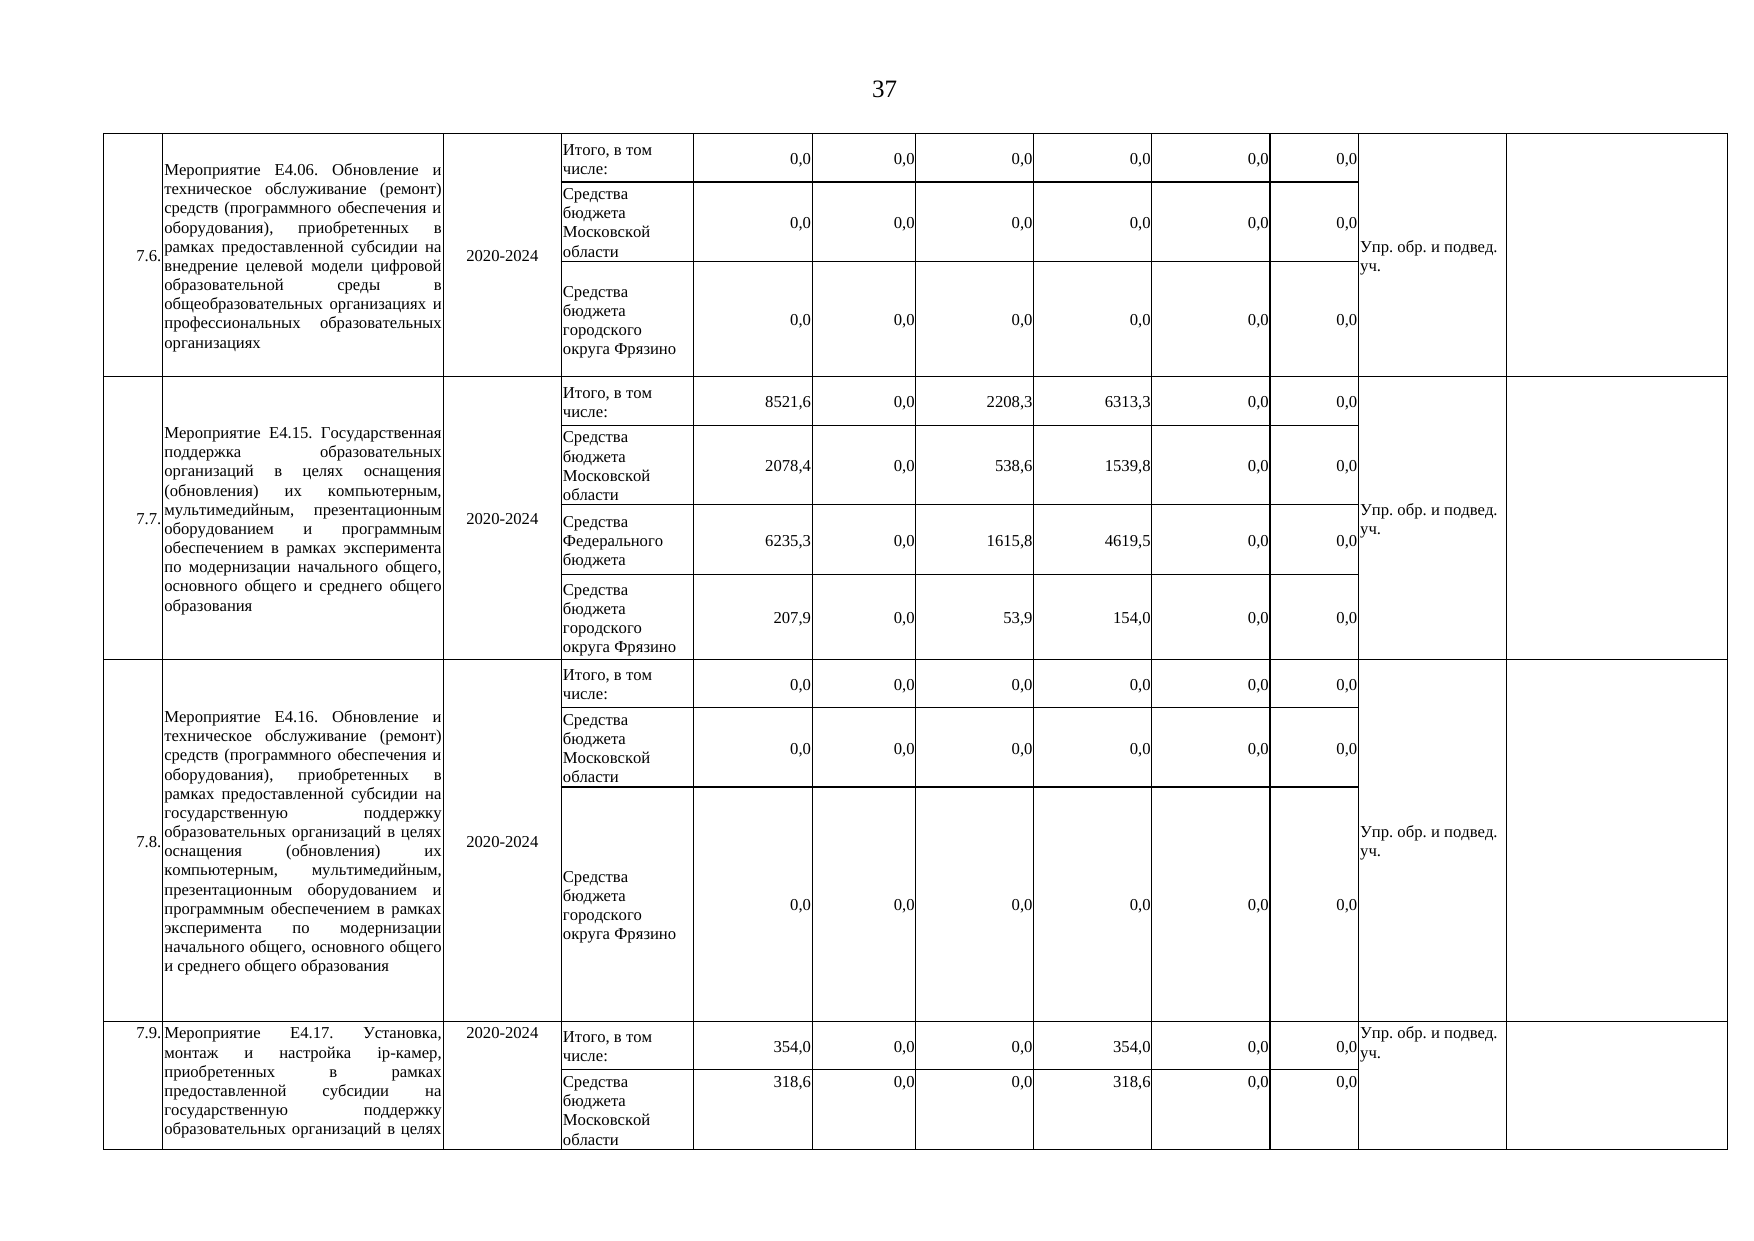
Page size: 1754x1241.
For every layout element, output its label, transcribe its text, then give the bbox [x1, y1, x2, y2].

table_cell 0,0 [1271, 183, 1358, 261]
table_cell 0,0 [813, 708, 915, 786]
table_cell Мероприятие E4.16. Обновление и техническое обслуживание (ремонт) средств (программного обеспечения и оборудования), приобретенных в рамках предоставленной субсидии на государственную поддержку образовательных организаций в целях оснащения (обновления) их компьютерным, мультимедийным, презентационным оборудованием и программным обеспечением в рамках эксперимента по модернизации начального общего, основного общего и среднего общего образования [163, 660, 443, 1021]
table_cell 0,0 [1034, 708, 1151, 786]
table_cell 0,0 [813, 183, 915, 261]
table_cell 318,6 [694, 1070, 812, 1148]
table_cell Средства бюджета Московской области [562, 708, 693, 786]
table_cell 0,0 [1034, 134, 1151, 181]
table_cell 0,0 [916, 1022, 1033, 1069]
table_cell 0,0 [694, 183, 812, 261]
table_cell [1507, 660, 1727, 1021]
table_cell 0,0 [1271, 1070, 1358, 1148]
table_cell 0,0 [1152, 575, 1269, 659]
table_cell 0,0 [813, 505, 915, 574]
table_cell 0,0 [813, 1022, 915, 1069]
table_cell 0,0 [1271, 505, 1358, 574]
table_cell 6313,3 [1034, 377, 1151, 425]
table_cell 0,0 [813, 788, 915, 1021]
table_cell 0,0 [694, 262, 812, 376]
table_cell 0,0 [694, 660, 812, 707]
table_cell 0,0 [1034, 788, 1151, 1021]
table_cell Итого, в том числе: [562, 1022, 693, 1069]
table_cell 0,0 [1034, 262, 1151, 376]
table_cell 354,0 [1034, 1022, 1151, 1069]
table_cell 8521,6 [694, 377, 812, 425]
table_cell 2020-2024 [444, 660, 561, 1021]
table_cell 318,6 [1034, 1070, 1151, 1148]
table_cell [1507, 134, 1727, 376]
table_cell Средства бюджета городского округа Фрязино [562, 788, 693, 1021]
table_cell 2020-2024 [444, 377, 561, 659]
table_cell 0,0 [1152, 183, 1269, 261]
table_cell 0,0 [1152, 505, 1269, 574]
table_cell 0,0 [1152, 788, 1269, 1021]
table_cell 1539,8 [1034, 426, 1151, 504]
table_cell 0,0 [813, 134, 915, 181]
table_cell 0,0 [1152, 660, 1269, 707]
table_cell 0,0 [813, 262, 915, 376]
table_cell 7.9. [104, 1022, 162, 1148]
table_cell 0,0 [1271, 1022, 1358, 1069]
table_cell 0,0 [694, 134, 812, 181]
table_cell 0,0 [1152, 377, 1269, 425]
table_cell Упр. обр. и подвед. уч. [1359, 1022, 1506, 1148]
table_cell 0,0 [916, 660, 1033, 707]
table_cell 0,0 [1034, 660, 1151, 707]
table_cell 0,0 [1152, 426, 1269, 504]
table_cell 7.6. [104, 134, 162, 376]
table_cell Упр. обр. и подвед. уч. [1359, 660, 1506, 1021]
table_cell 538,6 [916, 426, 1033, 504]
table_cell 53,9 [916, 575, 1033, 659]
table_cell 0,0 [813, 660, 915, 707]
table_cell 0,0 [1034, 183, 1151, 261]
table_cell 0,0 [813, 426, 915, 504]
table_cell 2020-2024 [444, 134, 561, 376]
table_cell 2020-2024 [444, 1022, 561, 1148]
table_cell 2208,3 [916, 377, 1033, 425]
table_cell 0,0 [916, 1070, 1033, 1148]
table_cell Мероприятие E4.17. Установка, монтаж и настройка ip-камер, приобретенных в рамках предоставленной субсидии на государственную поддержку образовательных организаций в целях оснащения (обновления) их компьютерным, мультимедийным, презентационным оборудованием и программным обеспечением в рамках эксперимента по модернизации начального общего, основного общего и среднего общего образования [163, 1022, 443, 1148]
table_cell Средства бюджета городского округа Фрязино [562, 575, 693, 659]
table_cell 2078,4 [694, 426, 812, 504]
table_cell [1507, 1022, 1727, 1148]
table_cell 0,0 [1271, 426, 1358, 504]
table_cell 0,0 [1152, 1070, 1269, 1148]
table_cell Мероприятие E4.15. Государственная поддержка образовательных организаций в целях оснащения (обновления) их компьютерным, мультимедийным, презентационным оборудованием и программным обеспечением в рамках эксперимента по модернизации начального общего, основного общего и среднего общего образования [163, 377, 443, 659]
table_cell 207,9 [694, 575, 812, 659]
table_cell Средства бюджета Московской области [562, 183, 693, 261]
table_cell 0,0 [916, 134, 1033, 181]
table_cell Итого, в том числе: [562, 134, 693, 181]
table_cell Средства бюджета Московской области [562, 1070, 693, 1148]
table_cell 0,0 [1271, 262, 1358, 376]
table_cell Итого, в том числе: [562, 660, 693, 707]
table_cell 0,0 [813, 575, 915, 659]
table_cell 0,0 [1152, 1022, 1269, 1069]
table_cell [1359, 134, 1506, 376]
table_cell 0,0 [694, 708, 812, 786]
table_cell Средства бюджета Московской области [562, 426, 693, 504]
table_cell 154,0 [1034, 575, 1151, 659]
table_cell 0,0 [1152, 134, 1269, 181]
table_cell Мероприятие E4.06. Обновление и техническое обслуживание (ремонт) средств (программного обеспечения и оборудования), приобретенных в рамках предоставленной субсидии на внедрение целевой модели цифровой образовательной среды в общеобразовательных организациях и профессиональных образовательных организациях [163, 134, 443, 376]
table_cell 0,0 [1152, 708, 1269, 786]
table_cell 7.7. [104, 377, 162, 659]
table_cell Упр. обр. и подвед. уч. [1359, 377, 1506, 659]
table_cell 0,0 [813, 1070, 915, 1148]
table_cell 0,0 [916, 183, 1033, 261]
table_cell 7.8. [104, 660, 162, 1021]
table_cell 354,0 [694, 1022, 812, 1069]
table_cell 0,0 [1271, 708, 1358, 786]
table_cell 0,0 [813, 377, 915, 425]
table_cell 4619,5 [1034, 505, 1151, 574]
table_cell 0,0 [1152, 262, 1269, 376]
table_cell Средства Федерального бюджета [562, 505, 693, 574]
table_cell 0,0 [1271, 660, 1358, 707]
table_cell 0,0 [1271, 377, 1358, 425]
table_cell 0,0 [916, 788, 1033, 1021]
table_cell 1615,8 [916, 505, 1033, 574]
table_cell Итого, в том числе: [562, 377, 693, 425]
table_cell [562, 262, 693, 376]
table_cell [1507, 377, 1727, 659]
table_cell 0,0 [916, 708, 1033, 786]
table_cell 0,0 [916, 262, 1033, 376]
table_cell 0,0 [1271, 575, 1358, 659]
table_cell 0,0 [694, 788, 812, 1021]
table_cell 6235,3 [694, 505, 812, 574]
table_cell 0,0 [1271, 788, 1358, 1021]
table_cell 0,0 [1271, 134, 1358, 181]
